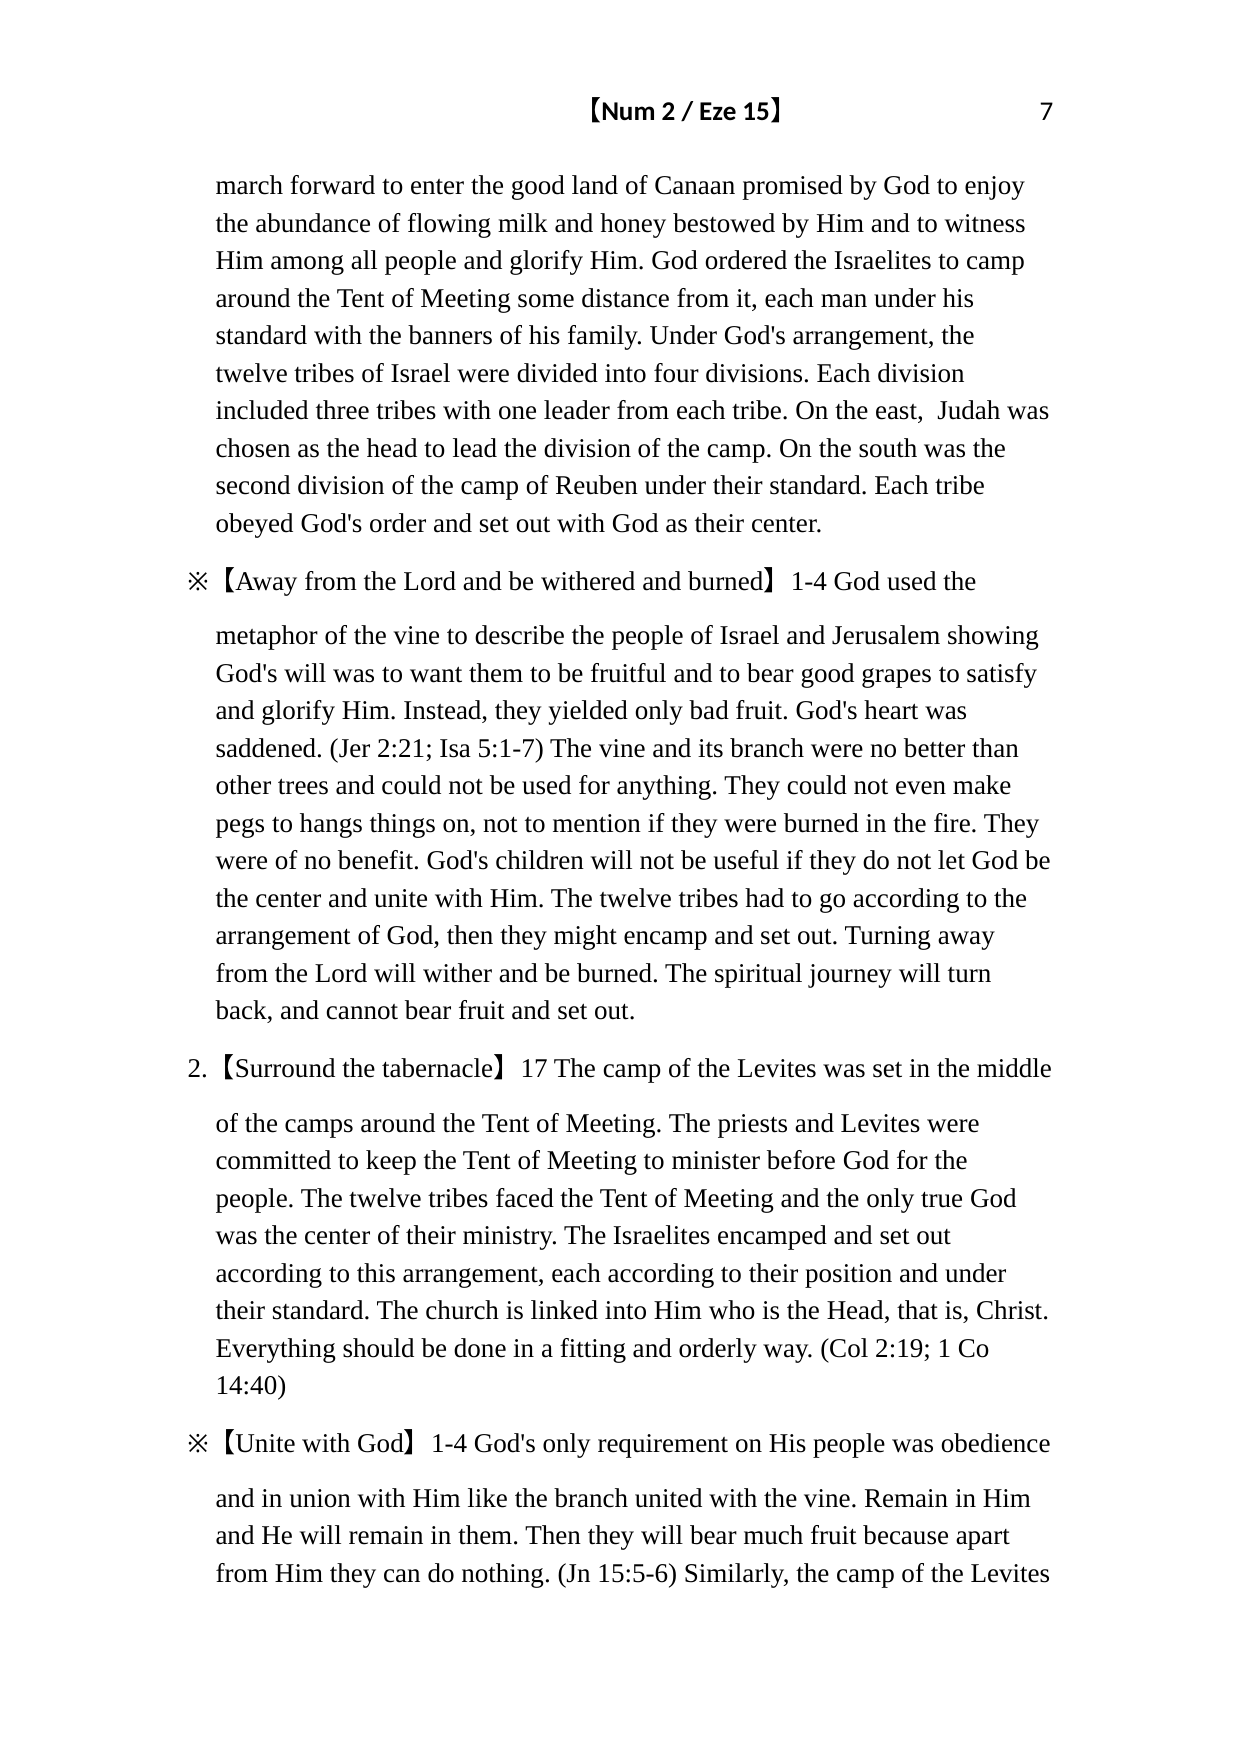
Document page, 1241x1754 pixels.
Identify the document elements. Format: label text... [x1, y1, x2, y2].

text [187, 166, 1053, 541]
text 2.【Surround the tabernacle】17 The camp of the Levites was set in the middle of the camps around the Tent of Meeting. The priests and Levites were committed to keep the Tent of Meeting to minister before God for the people. The twelve tribes faced the Tent of Meeting and the only true God was the center of their ministry. The Israelites encamped and set out according to this arrangement, each according to their position and under their standard. The church is linked into Him who is the Head, that is, Christ. Everything should be done in a fitting and orderly way. (Col 2:19; 1 Co 14:40) [187, 1029, 1053, 1404]
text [187, 1404, 1053, 1591]
text ※【Away from the Lord and be withered and burned】1-4 God used the metaphor of the vine to describe the people of Israel and Jerusalem showing God's will was to want them to be fruitful and to bear good grapes to satisfy and glorify Him. Instead, they yielded only bad fruit. God's heart was saddened. (Jer 2:21; Isa 5:1-7) The vine and its branch were no better than other trees and could not be used for anything. They could not even make pegs to hangs things on, not to mention if they were burned in the fire. They were of no benefit. God's children will not be useful if they do not let God be the center and unite with Him. The twelve tribes had to go according to the arrangement of God, then they might encamp and set out. Turning away from the Lord will wither and be burned. The spiritual journey will turn back, and cannot bear fruit and set out. [187, 541, 1053, 1029]
